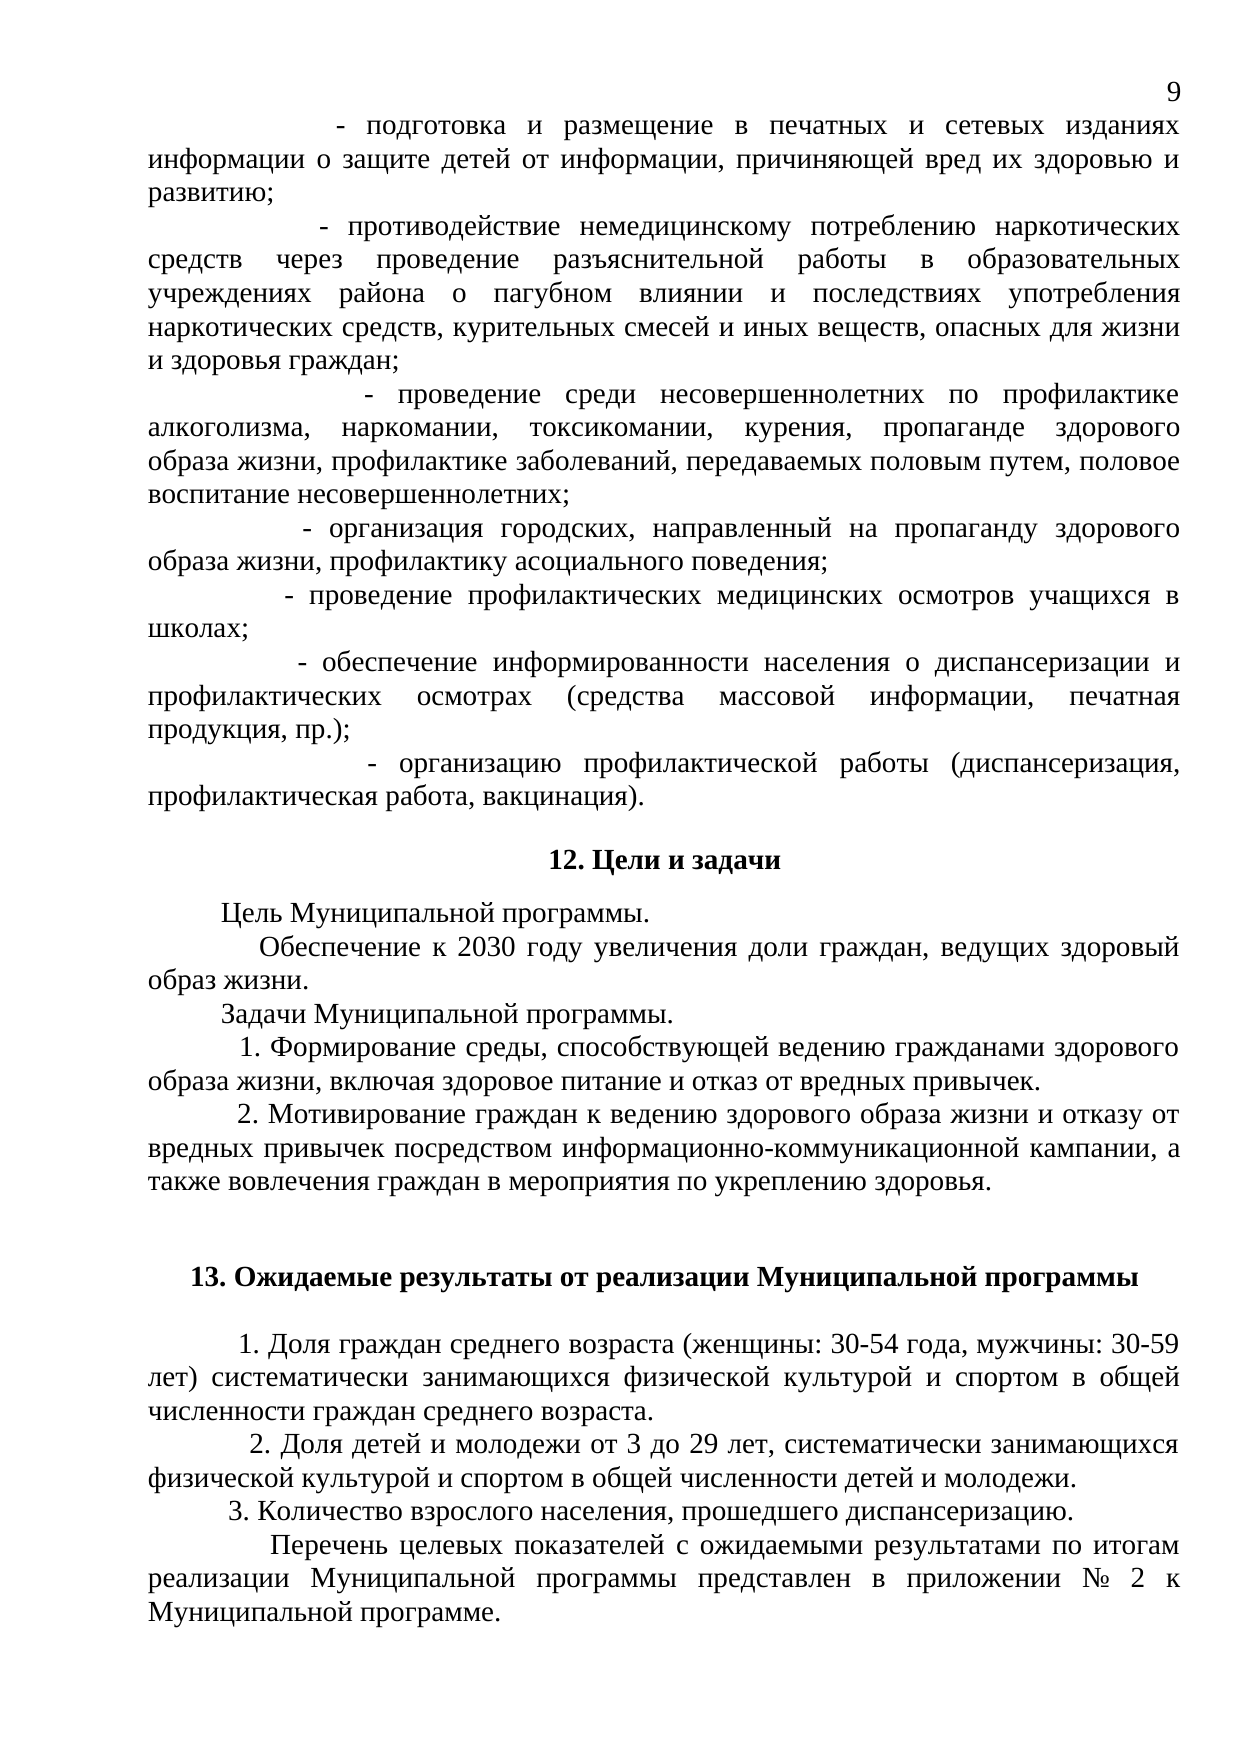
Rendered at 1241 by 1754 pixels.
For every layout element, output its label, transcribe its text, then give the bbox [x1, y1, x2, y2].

text 13. Ожидаемые результаты от реализации Муниципальной программы [148, 1231, 1181, 1292]
text 1. Доля граждан среднего возраста (женщины: 30-54 года, мужчины: 30-59 лет) систематически занимающихся физической культурой и спортом в общей численности граждан среднего возраста. [148, 1326, 1181, 1426]
text Обеспечение к 2030 году увеличения доли граждан, ведущих здоровый образ жизни. [148, 929, 1181, 996]
text - организация городских, направленный на пропаганду здорового образа жизни, профилактику асоциального поведения; [148, 510, 1181, 577]
text Цель Муниципальной программы. [148, 895, 1181, 929]
text - проведение профилактических медицинских осмотров учащихся в школах; [148, 577, 1181, 644]
text Перечень целевых показателей с ожидаемыми результатами по итогам реализации Муниципальной программы представлен в приложении № 2 к Муниципальной программе. [148, 1527, 1181, 1628]
text 1. Формирование среды, способствующей ведению гражданами здорового образа жизни, включая здоровое питание и отказ от вредных привычек. [148, 1029, 1181, 1096]
text - организацию профилактической работы (диспансеризация, профилактическая работа, вакцинация). [148, 745, 1181, 812]
text 12. Цели и задачи [148, 812, 1181, 876]
text 3. Количество взрослого населения, прошедшего диспансеризацию. [148, 1493, 1181, 1527]
text - подготовка и размещение в печатных и сетевых изданиях информации о защите детей от информации, причиняющей вред их здоровью и развитию; - противодействие немедицинскому потреблению наркотических средств через проведение разъяснительной работы в образовательных учреждениях района о пагубном влиянии и последствиях употребления наркотических средств, курительных смесей и иных веществ, опасных для жизни и здоровья граждан; [148, 107, 1181, 376]
text 2. Доля детей и молодежи от 3 до 29 лет, систематически занимающихся физической культурой и спортом в общей численности детей и молодежи. [148, 1426, 1181, 1493]
text Задачи Муниципальной программы. [148, 996, 1181, 1029]
text - проведение среди несовершеннолетних по профилактике алкоголизма, наркомании, токсикомании, курения, пропаганде здорового образа жизни, профилактике заболеваний, передаваемых половым путем, половое воспитание несовершеннолетних; [148, 376, 1181, 510]
text - обеспечение информированности населения о диспансеризации и профилактических осмотрах (средства массовой информации, печатная продукция, пр.); [148, 644, 1181, 745]
text 2. Мотивирование граждан к ведению здорового образа жизни и отказу от вредных привычек посредством информационно-коммуникационной кампании, а также вовлечения граждан в мероприятия по укреплению здоровья. [148, 1096, 1181, 1197]
